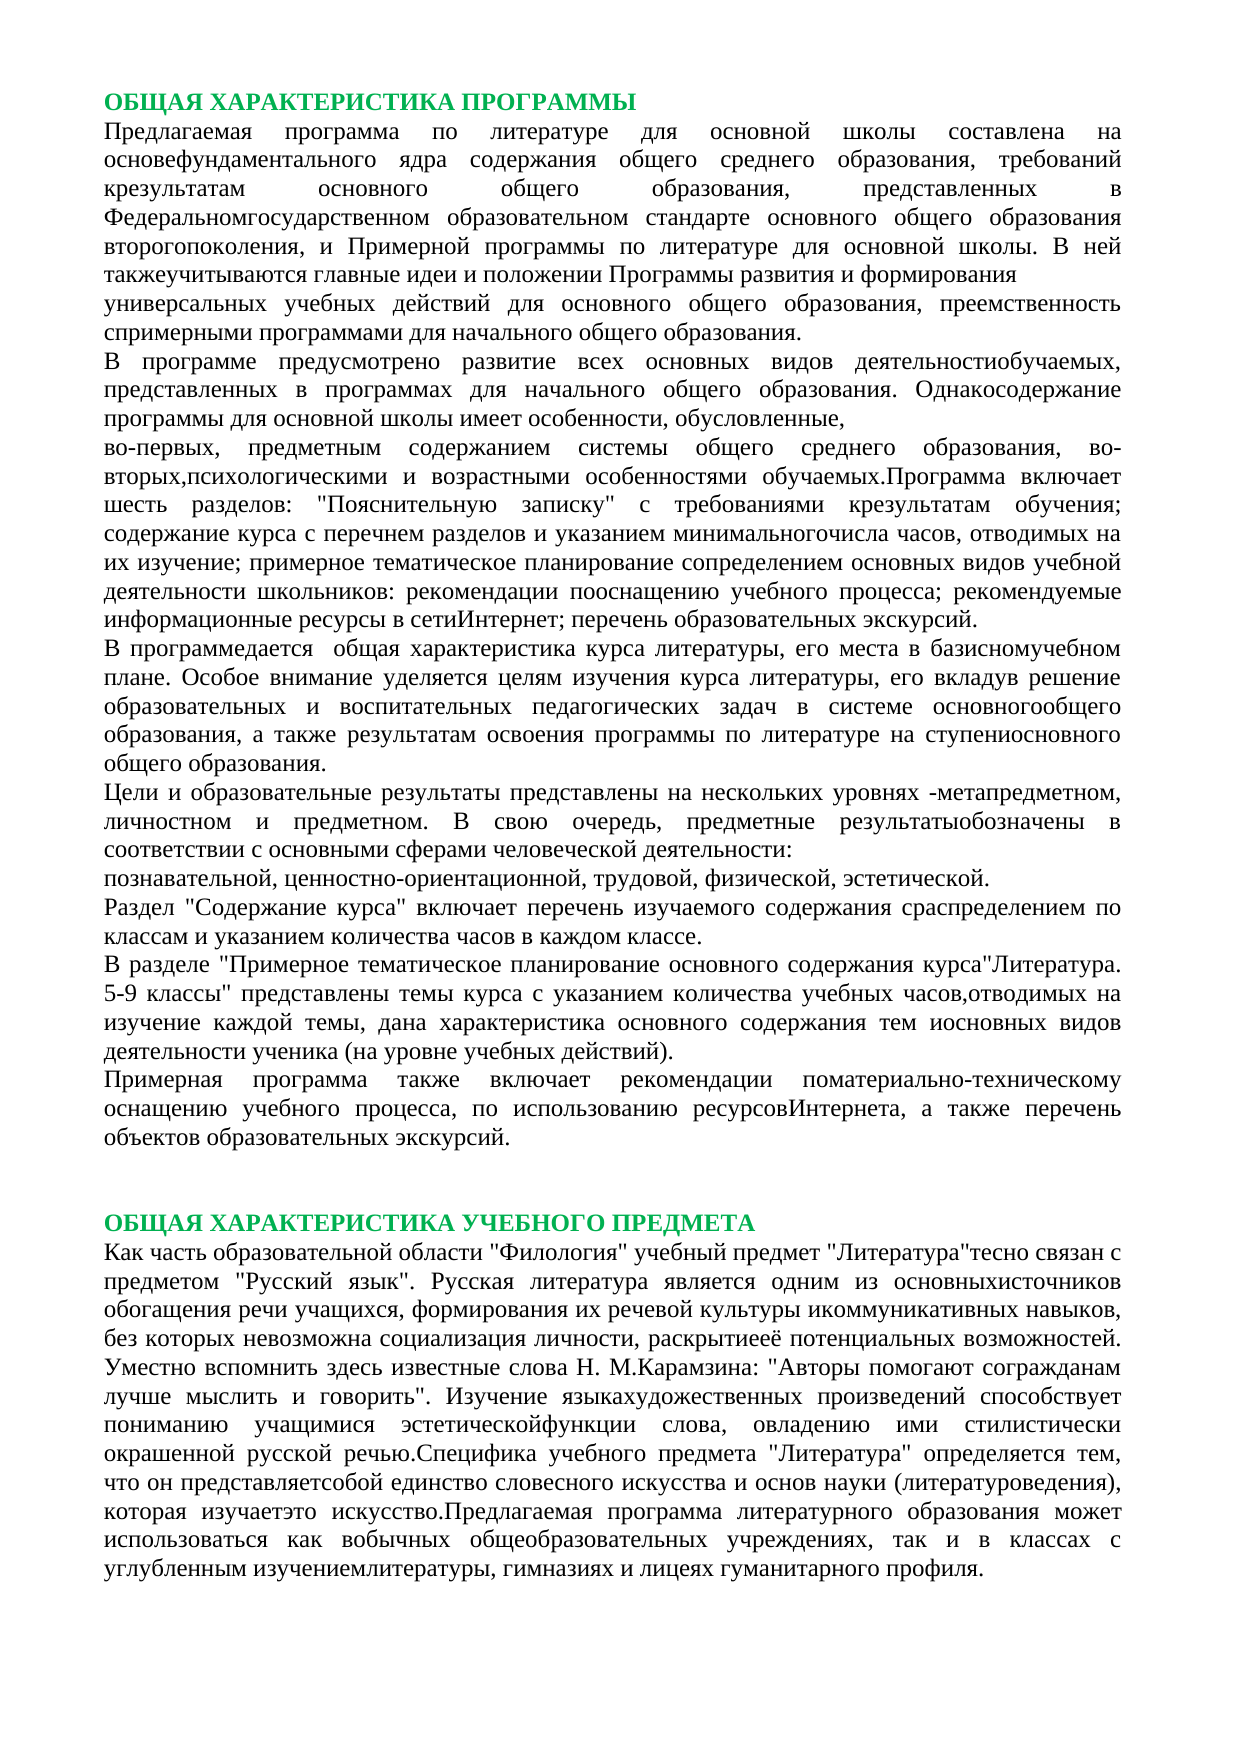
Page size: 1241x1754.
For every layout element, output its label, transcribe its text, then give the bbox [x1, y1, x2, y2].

text ОБЩАЯ ХАРАКТЕРИСТИКА ПРОГРАММЫ [103, 87, 1122, 116]
text Раздел "Содержание курса" включает перечень изучаемого содержания сраспределением по классам и указанием количества часов в каждом классе. [103, 892, 1122, 949]
text Цели и образовательные результаты представлены на нескольких уровнях -метапредметном, личностном и предметном. В свою очередь, предметные результатыобозначены в соответствии с основными сферами человеческой деятельности: [103, 777, 1122, 863]
text универсальных учебных действий для основного общего образования, преемственность спримерными программами для начального общего образования. [103, 288, 1122, 346]
text во-первых, предметным содержанием системы общего среднего образования, во-вторых,психологическими и возрастными особенностями обучаемых.Программа включает шесть разделов: "Пояснительную записку" с требованиями крезультатам обучения; содержание курса с перечнем разделов и указанием минимальногочисла часов, отводимых на их изучение; примерное тематическое планирование сопределением основных видов учебной деятельности школьников: рекомендации пооснащению учебного процесса; рекомендуемые информационные ресурсы в сетиИнтернет; перечень образовательных экскурсий. [103, 432, 1122, 633]
text Как часть образовательной области "Филология" учебный предмет "Литература"тесно связан с предметом "Русский язык". Русская литература является одним из основныхисточников обогащения речи учащихся, формирования их речевой культуры икоммуникативных навыков, без которых невозможна социализация личности, раскрытиееё потенциальных возможностей. Уместно вспомнить здесь известные слова Н. М.Карамзина: "Авторы помогают согражданам лучше мыслить и говорить". Изучение языкахудожественных произведений способствует пониманию учащимися эстетическойфункции слова, овладению ими стилистически окрашенной русской речью.Специфика учебного предмета "Литература" определяется тем, что он представляетсобой единство словесного искусства и основ науки (литературоведения), которая изучаетэто искусство.Предлагаемая программа литературного образования может использоваться как вобычных общеобразовательных учреждениях, так и в классах с углубленным изучениемлитературы, гимназиях и лицеях гуманитарного профиля. [103, 1237, 1122, 1582]
text Предлагаемая программа по литературе для основной школы составлена на основефундаментального ядра содержания общего среднего образования, требований крезультатам основного общего образования, представленных в Федеральномгосударственном образовательном стандарте основного общего образования второгопоколения, и Примерной программы по литературе для основной школы. В ней такжеучитываются главные идеи и положении Программы развития и формирования [103, 116, 1122, 288]
text ОБЩАЯ ХАРАКТЕРИСТИКА УЧЕБНОГО ПРЕДМЕТА [103, 1208, 1122, 1237]
text В программе предусмотрено развитие всех основных видов деятельностиобучаемых, представленных в программах для начального общего образования. Однакосодержание программы для основной школы имеет особенности, обусловленные, [103, 346, 1122, 432]
text В программедается общая характеристика курса литературы, его места в базисномучебном плане. Особое внимание уделяется целям изучения курса литературы, его вкладув решение образовательных и воспитательных педагогических задач в системе основногообщего образования, а также результатам освоения программы по литературе на ступениосновного общего образования. [103, 633, 1122, 777]
text В разделе "Примерное тематическое планирование основного содержания курса"Литература. 5-9 классы" представлены темы курса с указанием количества учебных часов,отводимых на изучение каждой темы, дана характеристика основного содержания тем иосновных видов деятельности ученика (на уровне учебных действий). [103, 949, 1122, 1064]
text познавательной, ценностно-ориентационной, трудовой, физической, эстетической. [103, 863, 1122, 892]
text Примерная программа также включает рекомендации поматериально-техническому оснащению учебного процесса, по использованию ресурсовИнтернета, а также перечень объектов образовательных экскурсий. [103, 1064, 1122, 1151]
